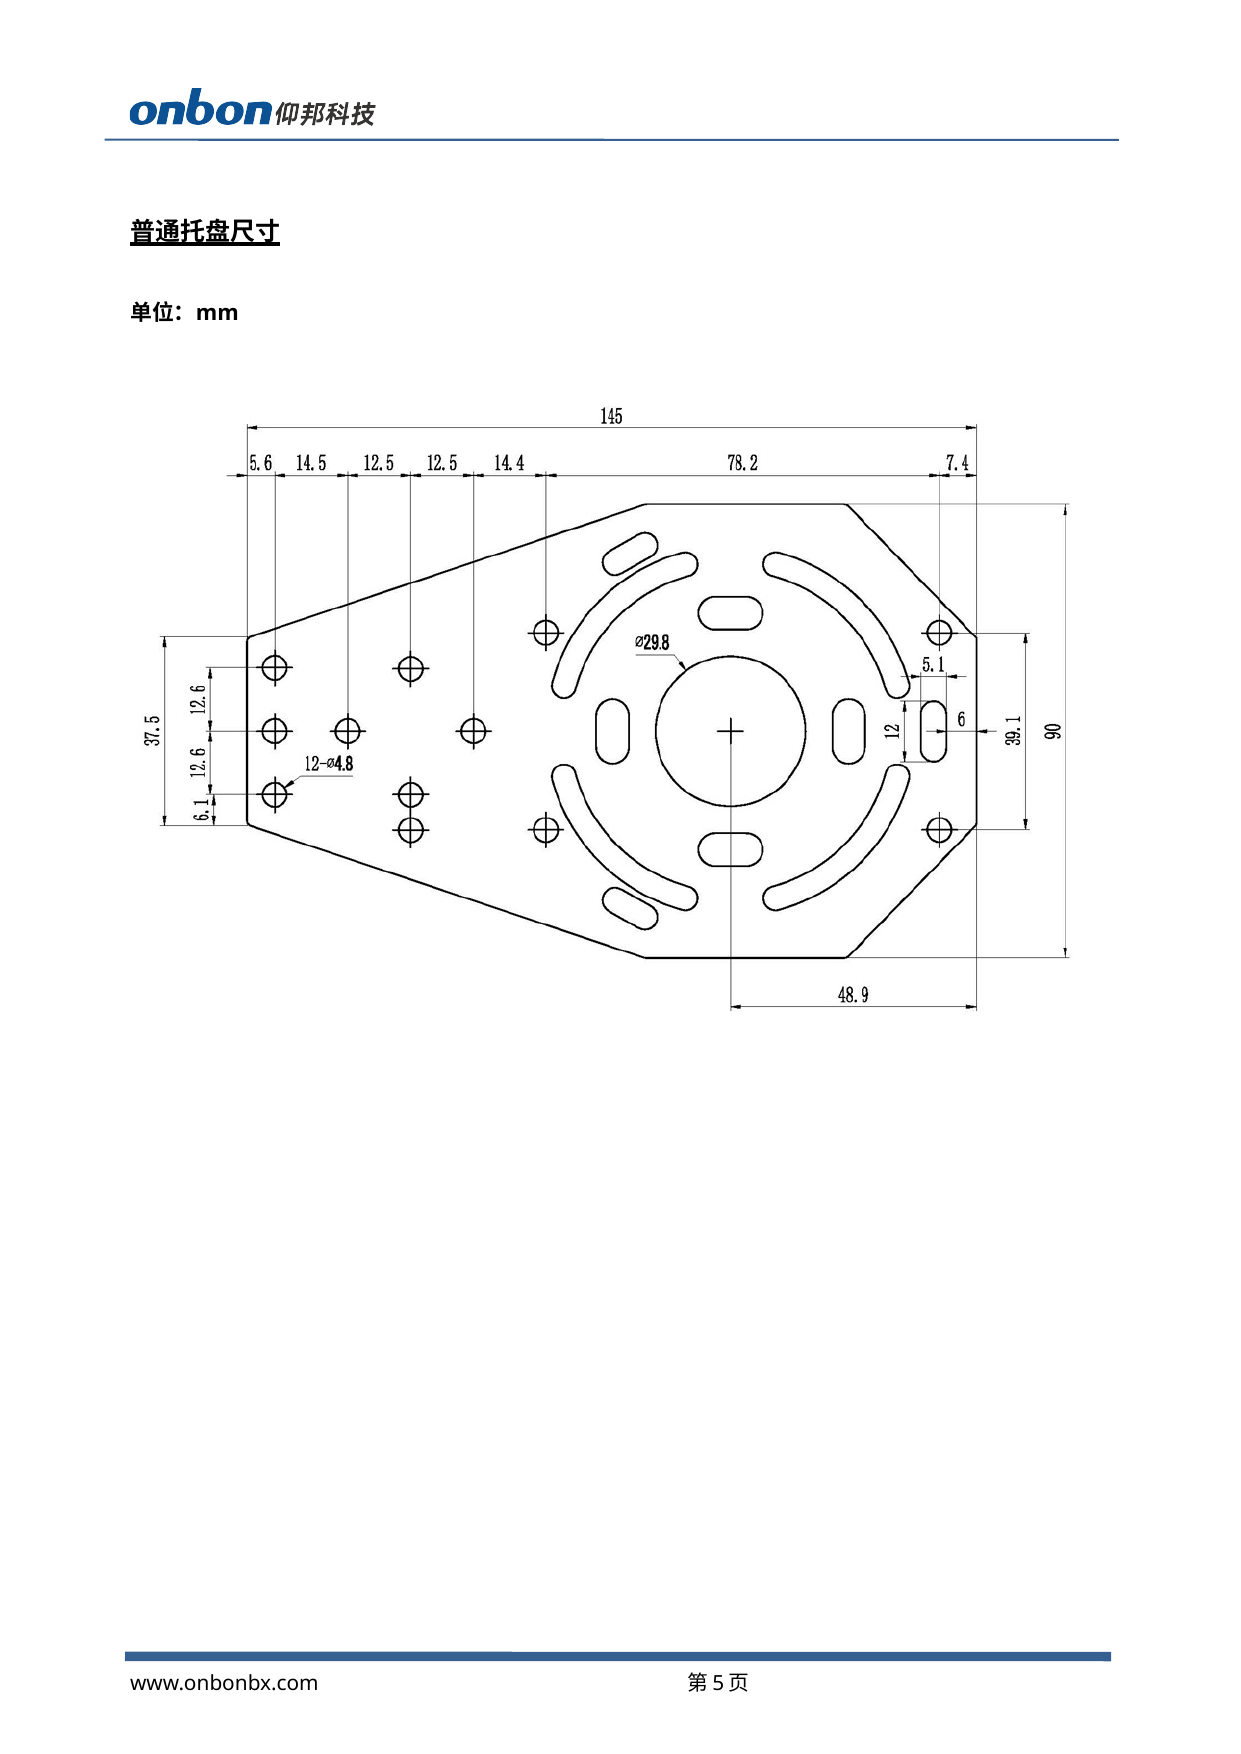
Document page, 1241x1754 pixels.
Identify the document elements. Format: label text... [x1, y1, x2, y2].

text 普通托盘尺寸 [130, 197, 1110, 262]
picture [129, 372, 1091, 1029]
text 单位：mm [130, 294, 1110, 327]
picture [129, 88, 376, 126]
